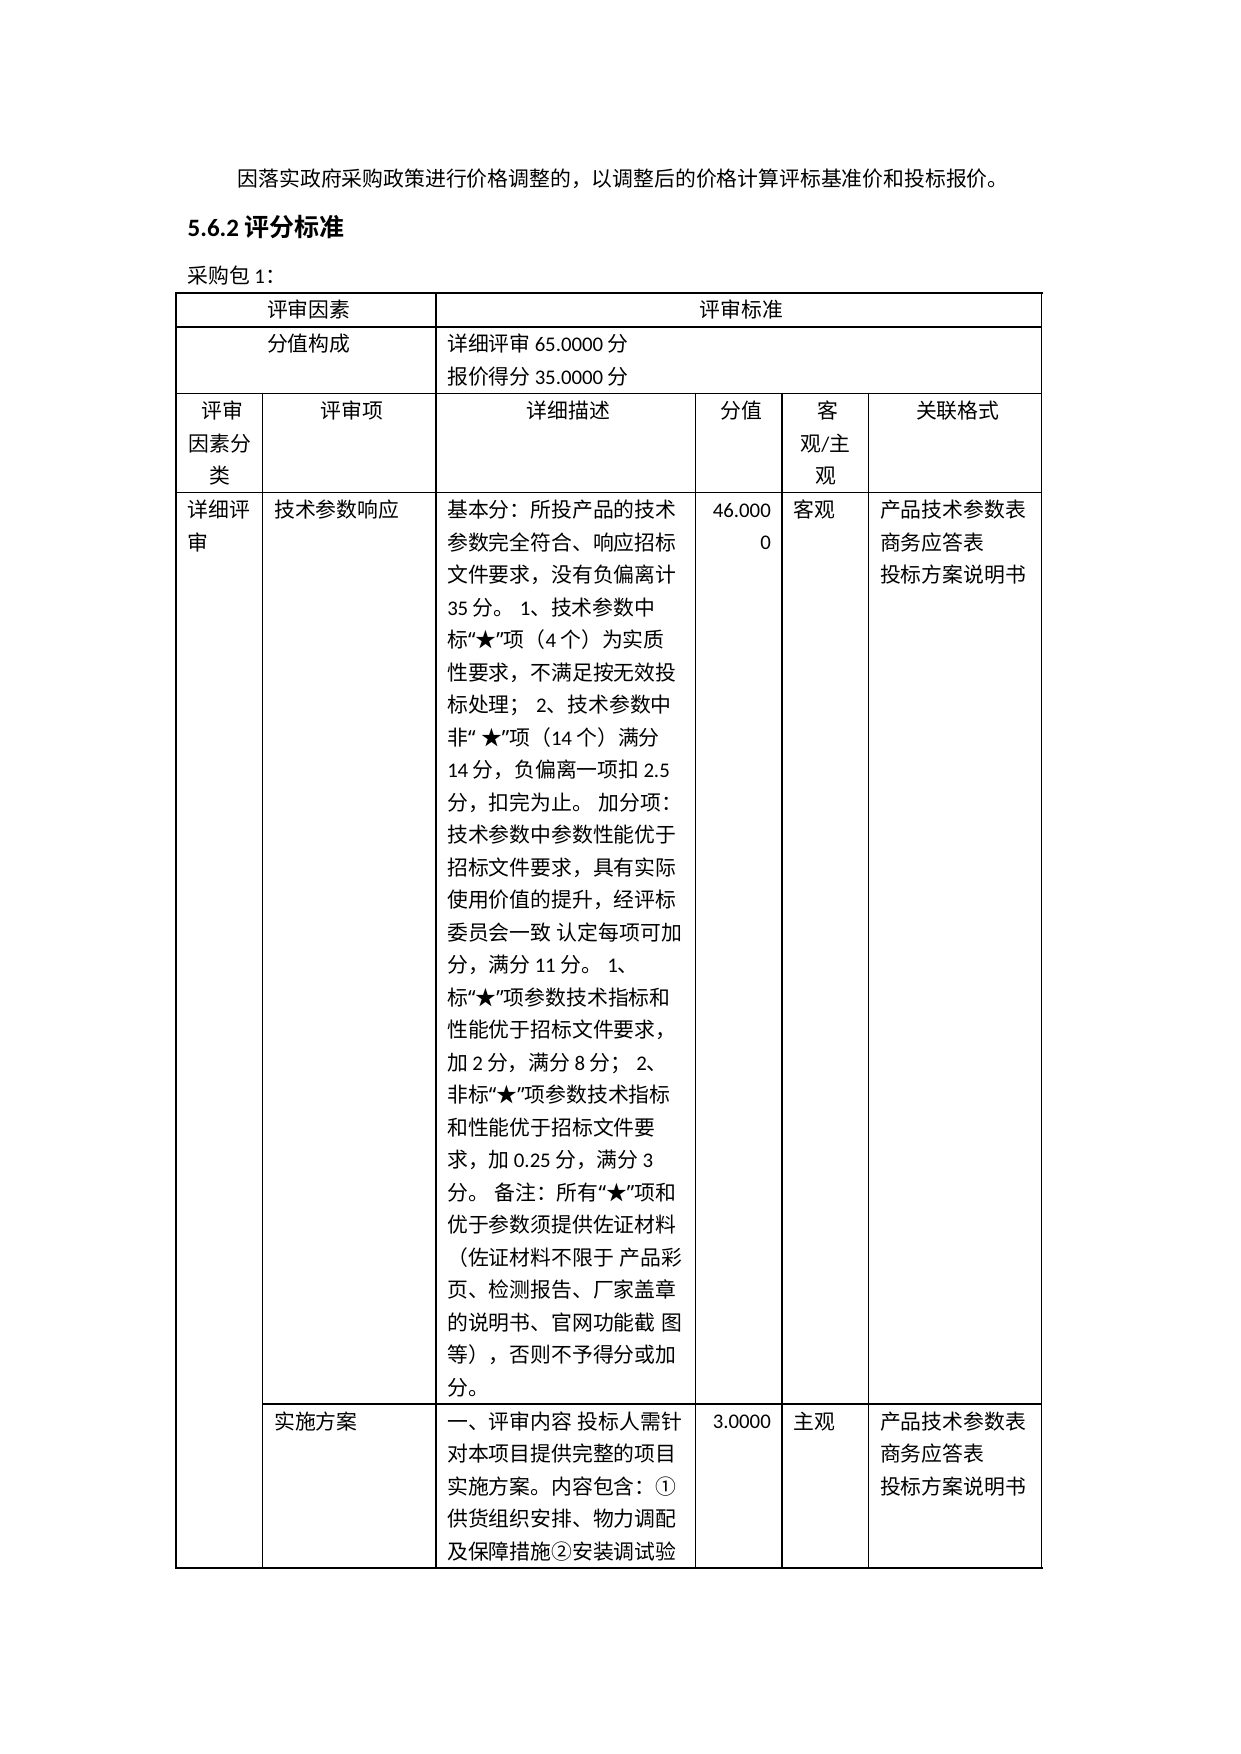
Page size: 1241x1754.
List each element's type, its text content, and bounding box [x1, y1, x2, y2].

text 因落实政府采购政策进行价格调整的，以调整后的价格计算评标基准价和投标报价。 [187, 162, 1053, 194]
text 5.6.2评分标准 [187, 194, 1053, 259]
table_header 评审因素 [177, 294, 435, 326]
table_header 评审标准 [437, 294, 1041, 326]
text 采购包1： [187, 259, 1053, 292]
table_cell 详细描述 [437, 394, 695, 492]
table_cell 评审因素分类 [177, 394, 262, 492]
table_cell 客观/主观 [783, 394, 868, 492]
table_cell 客观 [783, 493, 868, 1403]
table_cell 分值构成 [177, 328, 435, 393]
table_cell 详细评审65.0000分 报价得分35.0000分 [437, 328, 1041, 393]
table_cell 46.0000 [696, 493, 781, 1403]
table_cell 产品技术参数表 商务应答表 投标方案说明书 [869, 493, 1041, 1403]
table_cell 关联格式 [869, 394, 1041, 492]
table_cell 评审项 [263, 394, 435, 492]
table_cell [437, 1405, 695, 1567]
table_cell 实施方案 [263, 1405, 435, 1567]
table_cell 基本分：所投产品的技术参数完全符合、响应招标文件要求，没有负偏离计35分。 1、技术参数中标“★”项（4个）为实质性要求，不满足按无效投标处理； 2、技术参数中非“ ★”项（14个）满分14分，负偏离一项扣2.5分，扣完为止。 加分项：技术参数中参数性能优于招标文件要求，具有实际使用价值的提升，经评标委员会一致 认定每项可加分，满分11分。 1、标“★”项参数技术指标和性能优于招标文件要求，加2分，满分8分； 2、非标“★”项参数技术指标和性能优于招标文件要求，加0.25分，满分3分。 备注：所有“★”项和优于参数须提供佐证材料（佐证材料不限于 产品彩页、检测报告、厂家盖章的说明书、官网功能截 图等），否则不予得分或加分。 [437, 493, 695, 1403]
table_cell 3.0000 [696, 1405, 781, 1567]
table_cell 分值 [696, 394, 781, 492]
table_cell 主观 [783, 1405, 868, 1567]
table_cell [869, 1405, 1041, 1567]
table_cell 技术参数响应 [263, 493, 435, 1403]
table_cell 详细评审 [177, 493, 262, 1567]
